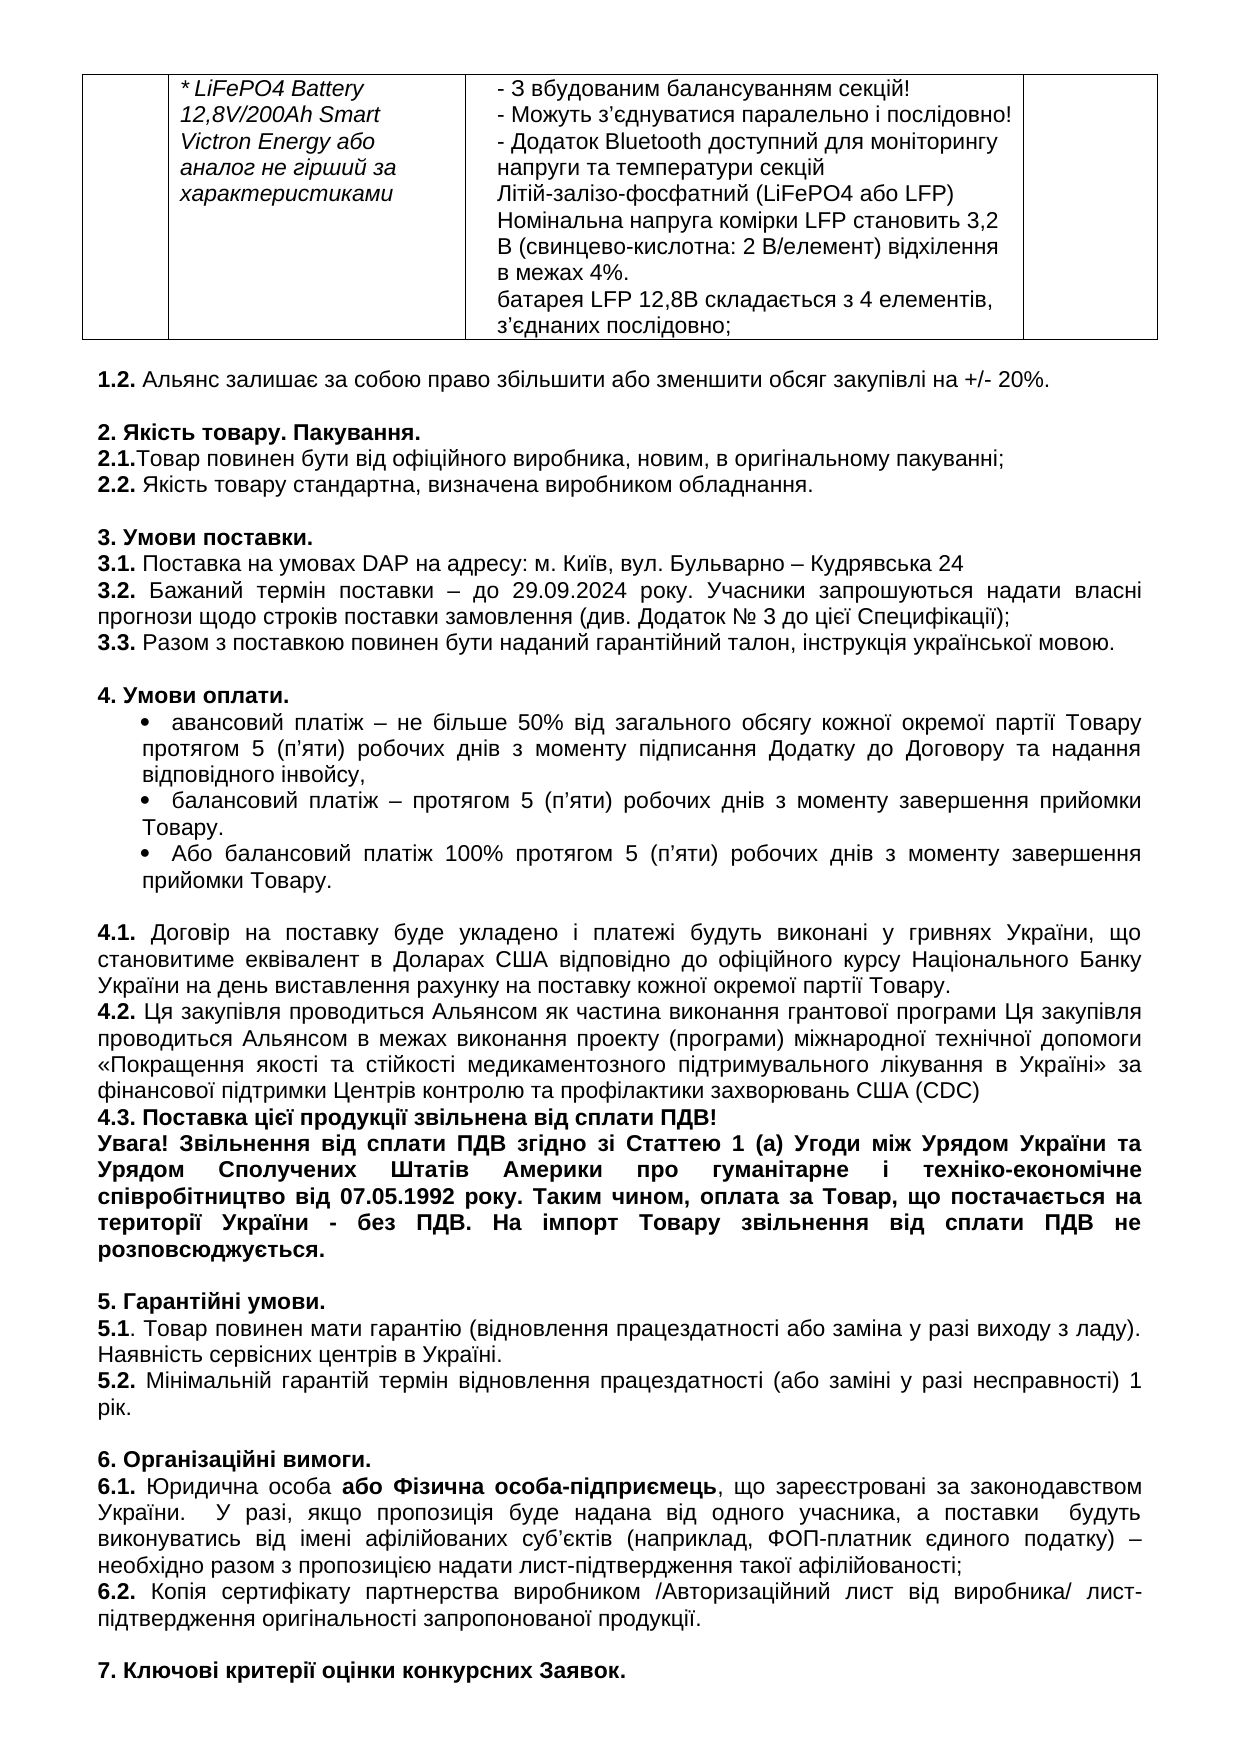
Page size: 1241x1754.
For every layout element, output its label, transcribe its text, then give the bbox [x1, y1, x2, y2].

list Або балансовий платіж 100% протягом 5 (п’яти) робочих днів з моменту завершення прийомки Товару. [141, 840, 1143, 893]
text 2.2. Якість товару стандартна, визначена виробником обладнання. [97, 471, 1143, 498]
text 6.2. Копія сертифікату партнерства виробником /Авторизаційний лист від виробника/ лист-підтвердження оригінальності запропонованої продукції. [97, 1578, 1143, 1631]
text 3. Умови поставки. [97, 524, 1143, 550]
text 2. Якість товару. Пакування. [97, 418, 1143, 445]
text 4.3. Поставка цієї продукції звільнена від сплати ПДВ! [97, 1104, 1143, 1130]
text 3.3. Разом з поставкою повинен бути наданий гарантійний талон, інструкція української мовою. [97, 629, 1143, 656]
list авансовий платіж – не більше 50% від загального обсягу кожної окремої партії Товару протягом 5 (п’яти) робочих днів з моменту підписання Додатку до Договору та надання відповідного інвойсу, [141, 708, 1143, 787]
text 6.1. Юридична особа або Фізична особа-підприємець, що зареєстровані за законодавством України. У разі, якщо пропозиція буде надана від одного учасника, а поставки будуть виконуватись від імені афілійованих суб’єктів (наприклад, ФОП-платник єдиного податку) – необхідно разом з пропозицією надати лист-підтвердження такої афілійованості; [97, 1473, 1143, 1578]
text 6. Організаційні вимоги. [97, 1446, 1143, 1473]
text 3.2. Бажаний термін поставки – до 29.09.2024 року. Учасники запрошуються надати власні прогнози щодо строків поставки замовлення (див. Додаток № 3 до цієї Специфікації); [97, 577, 1143, 629]
text Увага! Звільнення від сплати ПДВ згідно зі Статтею 1 (а) Угоди між Урядом України та Урядом Сполучених Штатів Америки про гуманітарне і техніко-економічне співробітництво від 07.05.1992 року. Таким чином, оплата за Товар, що постачається на території України - без ПДВ. На імпорт Товару звільнення від сплати ПДВ не розповсюджується. [97, 1130, 1143, 1262]
text 4.2. Ця закупівля проводиться Альянсом як частина виконання грантової програми Ця закупівля проводиться Альянсом в межах виконання проекту (програми) міжнародної технічної допомоги «Покращення якості та стійкості медикаментозного підтримувального лікування в Україні» за фінансової підтримки Центрів контролю та профілактики захворювань США (CDC) [97, 998, 1143, 1104]
table_cell 2 [83, 75, 168, 338]
text 5. Гарантійні умови. [97, 1288, 1143, 1314]
text 5.1. Товар повинен мати гарантію (відновлення працездатності або заміна у разі виходу з ладу). Наявність сервісних центрів в Україні. [97, 1314, 1143, 1367]
list балансовий платіж – протягом 5 (п’яти) робочих днів з моменту завершення прийомки Товару. [141, 787, 1143, 840]
text 3.1. Поставка на умовах DAP на адресу: м. Київ, вул. Бульварно – Кудрявська 24 [97, 550, 1143, 577]
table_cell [169, 75, 465, 338]
text 4.1. Договір на поставку буде укладено і платежі будуть виконані у гривнях України, що становитиме еквівалент в Доларах США відповідно до офіційного курсу Національного Банку України на день виставлення рахунку на поставку кожної окремої партії Товару. [97, 919, 1143, 998]
text 2.1.Товар повинен бути від офіційного виробника, новим, в оригінальному пакуванні; [97, 445, 1143, 471]
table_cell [466, 75, 1023, 338]
table_cell 8 [1024, 75, 1157, 338]
text 5.2. Мінімальній гарантій термін відновлення працездатності (або заміні у разі несправності) 1 рік. [97, 1367, 1143, 1420]
text 7. Ключові критерії оцінки конкурсних Заявок. [97, 1657, 1143, 1683]
text 4. Умови оплати. [97, 682, 1143, 708]
text 1.2. Альянс залишає за собою право збільшити або зменшити обсяг закупівлі на +/- 20%. [97, 366, 1143, 392]
